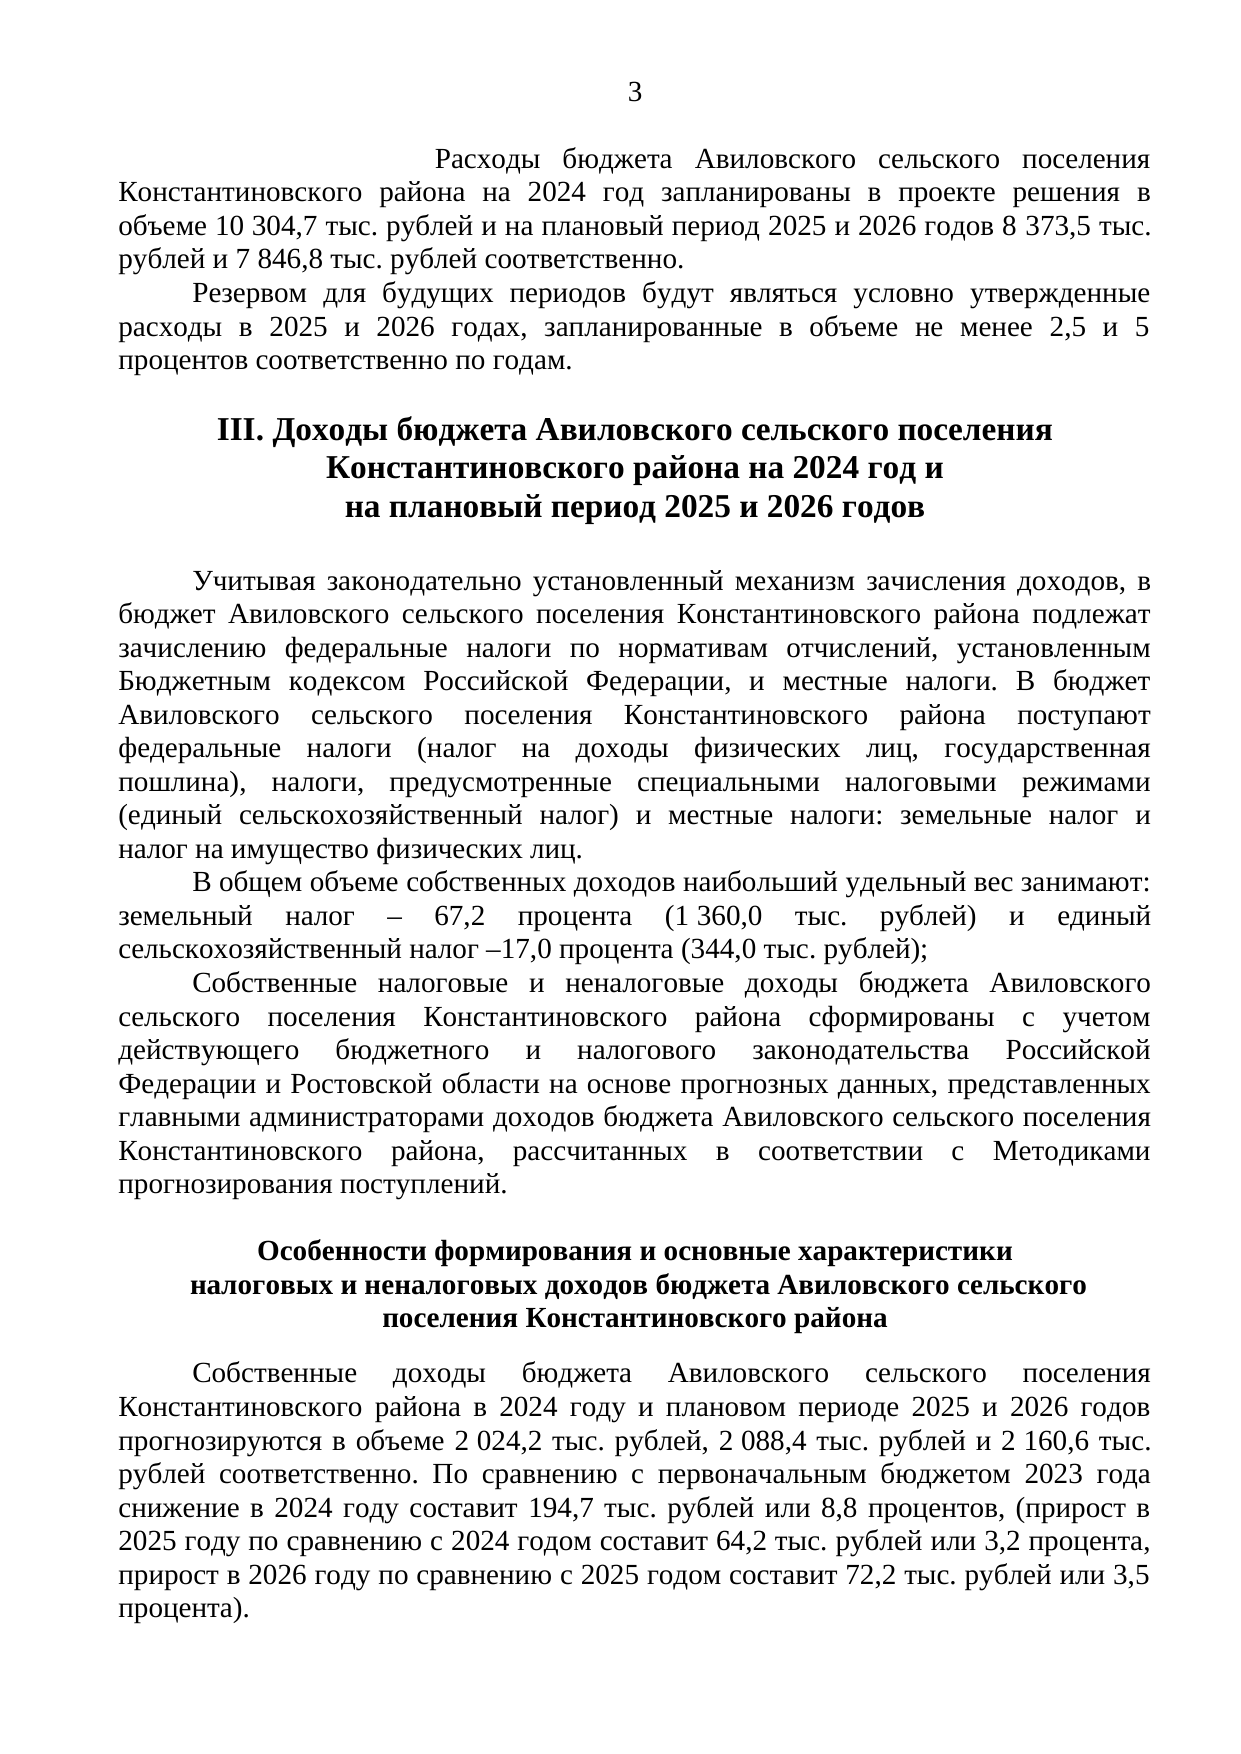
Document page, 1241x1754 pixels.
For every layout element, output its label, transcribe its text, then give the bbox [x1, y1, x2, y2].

text Особенности формирования и основные характеристики [118, 1233, 1152, 1267]
text Учитывая законодательно установленный механизм зачисления доходов, в бюджет Авиловского сельского поселения Константиновского района подлежат зачислению федеральные налоги по нормативам отчислений, установленным Бюджетным кодексом Российской Федерации, и местные налоги. В бюджет Авиловского сельского поселения Константиновского района поступают федеральные налоги (налог на доходы физических лиц, государственная пошлина), налоги, предусмотренные специальными налоговыми режимами (единый сельскохозяйственный налог) и местные налоги: земельные налог и налог на имущество физических лиц. [118, 563, 1152, 864]
text налоговых и неналоговых доходов бюджета Авиловского сельского поселения Константиновского района [118, 1267, 1152, 1334]
text Расходы бюджета Авиловского сельского поселения Константиновского района на 2024 год запланированы в проекте решения в объеме 10 304,7 тыс. рублей и на плановый период 2025 и 2026 годов 8 373,5 тыс. рублей и 7 846,8 тыс. рублей соответственно. [118, 141, 1152, 275]
text Собственные доходы бюджета Авиловского сельского поселения Константиновского района в 2024 году и плановом периоде 2025 и 2026 годов прогнозируются в объеме 2 024,2 тыс. рублей, 2 088,4 тыс. рублей и 2 160,6 тыс. рублей соответственно. По сравнению с первоначальным бюджетом 2023 года снижение в 2024 году составит 194,7 тыс. рублей или 8,8 процентов, (прирост в 2025 году по сравнению с 2024 годом составит 64,2 тыс. рублей или 3,2 процента, прирост в 2026 году по сравнению с 2025 годом составит 72,2 тыс. рублей или 3,5 процента). [118, 1356, 1152, 1624]
text Собственные налоговые и неналоговые доходы бюджета Авиловского сельского поселения Константиновского района сформированы с учетом действующего бюджетного и налогового законодательства Российской Федерации и Ростовской области на основе прогнозных данных, представленных главными администраторами доходов бюджета Авиловского сельского поселения Константиновского района, рассчитанных в соответствии с Методиками прогнозирования поступлений. [118, 965, 1152, 1200]
text III. Доходы бюджета Авиловского сельского поселения Константиновского района на 2024 год и [118, 409, 1152, 486]
text В общем объеме собственных доходов наибольший удельный вес занимают: земельный налог – 67,2 процента (1 360,0 тыс. рублей) и единый сельскохозяйственный налог –17,0 процента (344,0 тыс. рублей); [118, 864, 1152, 965]
text Резервом для будущих периодов будут являться условно утвержденные расходы в 2025 и 2026 годах, запланированные в объеме не менее 2,5 и 5 процентов соответственно по годам. [118, 275, 1152, 376]
text на плановый период 2025 и 2026 годов [118, 486, 1152, 524]
